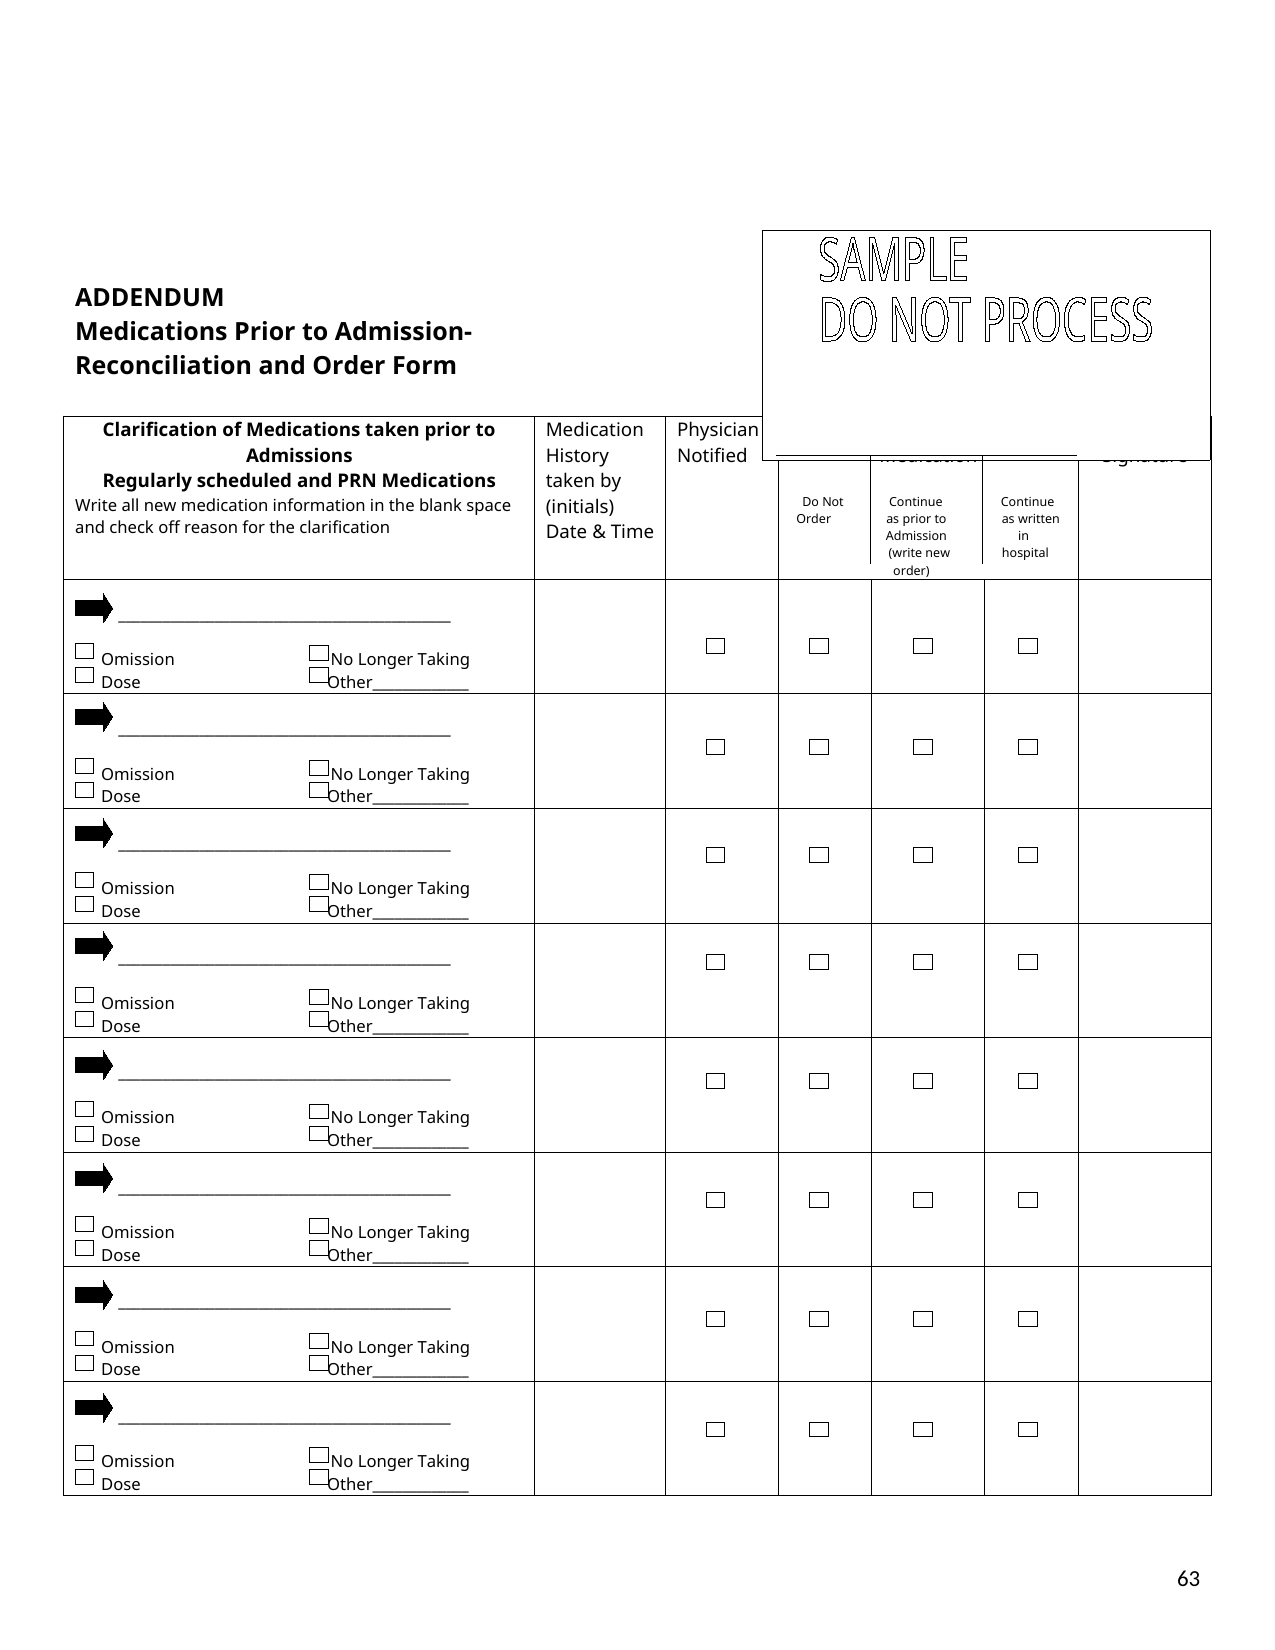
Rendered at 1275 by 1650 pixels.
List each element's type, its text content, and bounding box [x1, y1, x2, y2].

table_header PHYSICIAN’S Review of Medication Do Not Continue Continue Order as prior to as written Admission in (write new hospital order) [779, 461, 1078, 579]
table_cell [985, 1267, 1078, 1381]
table_cell [985, 1153, 1078, 1266]
table_cell [1079, 1267, 1211, 1381]
table_cell [985, 694, 1078, 808]
table_cell [535, 694, 665, 808]
table_header Clarification of Medications taken prior to Admissions Regularly scheduled and PRN Medications Write all new medication information in the blank space and check off reason for the clarification [64, 417, 534, 579]
table_cell [535, 1267, 665, 1381]
table_cell [666, 1038, 778, 1152]
table_cell [1079, 1038, 1211, 1152]
table_cell [779, 1267, 871, 1381]
table_cell [535, 1382, 665, 1495]
table_cell [1079, 1382, 1211, 1495]
table_header Physician Signature [1079, 461, 1211, 579]
table_cell [779, 694, 871, 808]
table_header Physician Notified [666, 417, 778, 579]
text ADDENDUM [75, 279, 762, 313]
table_cell [1079, 694, 1211, 808]
table_cell [666, 694, 778, 808]
table_cell [985, 580, 1078, 693]
table_cell [666, 1153, 778, 1266]
table_cell [535, 580, 665, 693]
table_cell [1079, 924, 1211, 1037]
table_cell [779, 1382, 871, 1495]
table_cell _____________________________________________ Omission No Longer Taking Dose Other_____________ [64, 1153, 534, 1266]
table_cell [666, 580, 778, 693]
table_cell [1079, 1153, 1211, 1266]
table_cell [872, 1267, 984, 1381]
table_cell [872, 1382, 984, 1495]
table_cell [985, 809, 1078, 922]
table_cell _____________________________________________ Omission No Longer Taking Dose Other_____________ [64, 1382, 534, 1495]
table_cell [535, 1153, 665, 1266]
table_cell _____________________________________________ Omission No Longer Taking Dose Other_____________ [64, 580, 534, 693]
table_cell [985, 924, 1078, 1037]
table_cell [535, 809, 665, 922]
table_cell [985, 1382, 1078, 1495]
text Reconciliation and Order Form [75, 347, 762, 382]
table_cell [985, 1038, 1078, 1152]
table_cell _____________________________________________ Omission No Longer Taking Dose Other_____________ [64, 924, 534, 1037]
table_cell _____________________________________________ Omission No Longer Taking Dose Other_____________ [64, 809, 534, 922]
table_cell [666, 1267, 778, 1381]
table_cell [872, 809, 984, 922]
table_cell [779, 809, 871, 922]
table_cell [535, 924, 665, 1037]
table_header Medication History taken by (initials) Date & Time [535, 417, 665, 579]
table_cell [872, 1038, 984, 1152]
table_cell [666, 924, 778, 1037]
text Medications Prior to Admission- [75, 313, 762, 347]
table_cell [779, 580, 871, 693]
table_cell [872, 1153, 984, 1266]
table_cell [872, 924, 984, 1037]
table_cell [666, 809, 778, 922]
table_cell [872, 694, 984, 808]
table_cell [1079, 580, 1211, 693]
table_cell _____________________________________________ Omission No Longer Taking Dose Other_____________ [64, 694, 534, 808]
table_cell [535, 1038, 665, 1152]
table_cell [1079, 809, 1211, 922]
table_cell [779, 1038, 871, 1152]
table_cell [779, 924, 871, 1037]
table_cell [666, 1382, 778, 1495]
table_cell [872, 580, 984, 693]
table_cell _____________________________________________ Omission No Longer Taking Dose Other_____________ [64, 1038, 534, 1152]
table_cell _____________________________________________ Omission No Longer Taking Dose Other_____________ [64, 1267, 534, 1381]
table_cell [779, 1153, 871, 1266]
